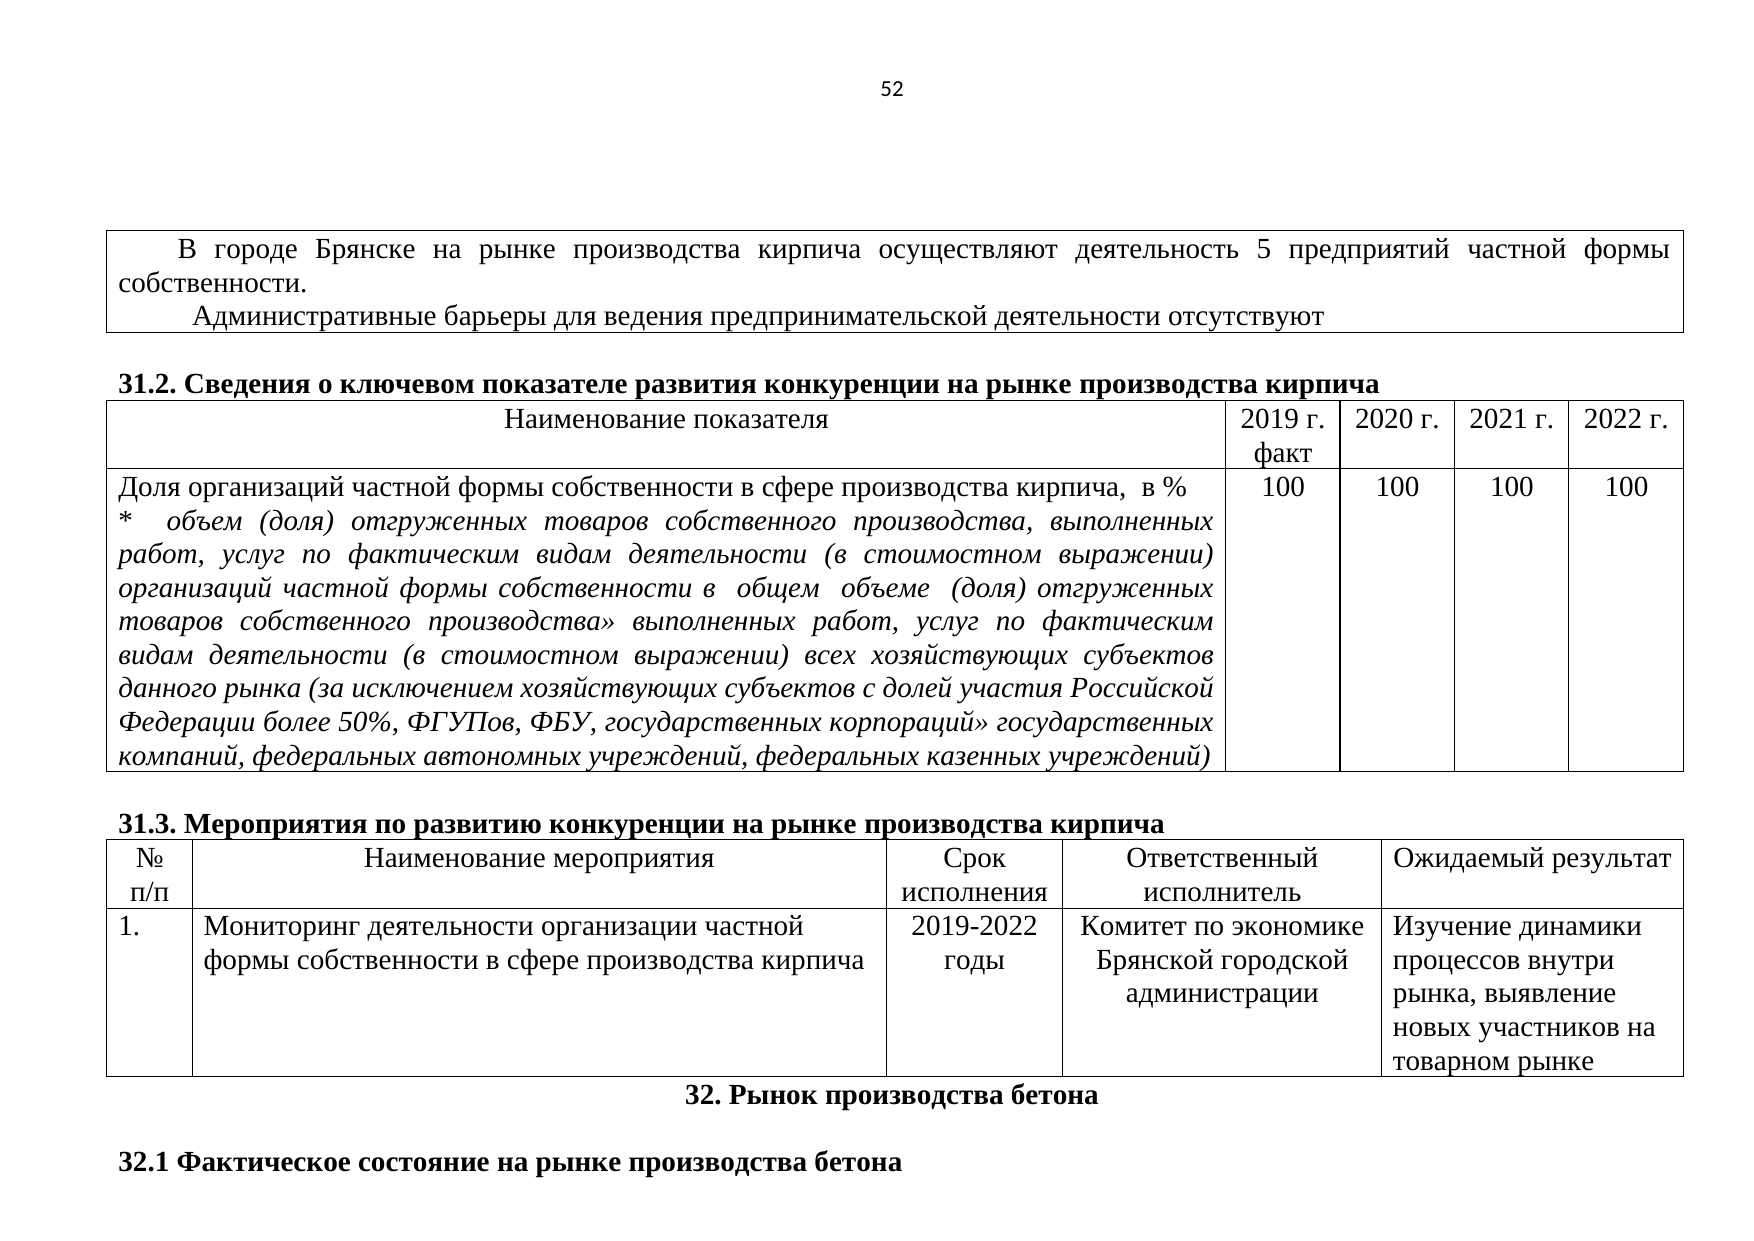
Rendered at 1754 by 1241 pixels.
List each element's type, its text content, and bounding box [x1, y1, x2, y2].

table_header Наименование мероприятия [193, 840, 886, 907]
table_cell 100 [1341, 469, 1454, 771]
table_cell 100 [1226, 469, 1339, 771]
table_cell 2019-2022 годы [887, 909, 1062, 1076]
table_cell 100 [1569, 469, 1683, 771]
table_header Наименование показателя [107, 401, 1225, 468]
table_header В городе Брянске на рынке производства кирпича осуществляют деятельность 5 предприятий частной формы собственности. Административные барьеры для ведения предпринимательской деятельности отсутствуют [107, 231, 1683, 332]
text 32.1 Фактическое состояние на рынке производства бетона [118, 1144, 1665, 1178]
table_header № п/п [107, 840, 192, 907]
table_header Ответственный исполнитель [1063, 840, 1381, 907]
table_header 2020 г. [1341, 401, 1454, 468]
table_cell Доля организаций частной формы собственности в сфере производства кирпича, в % * объем (доля) отгруженных товаров собственного производства, выполненных работ, услуг по фактическим видам деятельности (в стоимостном выражении) организаций частной формы собственности в общем объеме (доля) отгруженных товаров собственного производства» выполненных работ, услуг по фактическим видам деятельности (в стоимостном выражении) всех хозяйствующих субъектов данного рынка (за исключением хозяйствующих субъектов с долей участия Российской Федерации более 50%, ФГУПов, ФБУ, государственных корпораций» государственных компаний, федеральных автономных учреждений, федеральных казенных учреждений) [107, 469, 1225, 771]
table_cell 1. [107, 909, 192, 1076]
table_cell Изучение динамики процессов внутри рынка, выявление новых участников на товарном рынке [1382, 909, 1683, 1076]
table_cell Комитет по экономике Брянской городской администрации [1063, 909, 1381, 1076]
table_cell Мониторинг деятельности организации частной формы собственности в сфере производства кирпича [193, 909, 886, 1076]
text 32. Рынок производства бетона [118, 1077, 1665, 1111]
table_header 2022 г. [1569, 401, 1683, 468]
table_header 2019 г. факт [1226, 401, 1339, 468]
table_cell 100 [1455, 469, 1568, 771]
table_header Срок исполнения [887, 840, 1062, 907]
text 31.3. Мероприятия по развитию конкуренции на рынке производства кирпича [118, 806, 1665, 839]
table_header 2021 г. [1455, 401, 1568, 468]
text 31.2. Сведения о ключевом показателе развития конкуренции на рынке производства кирпича [118, 367, 1665, 400]
table_header Ожидаемый результат [1382, 840, 1683, 907]
